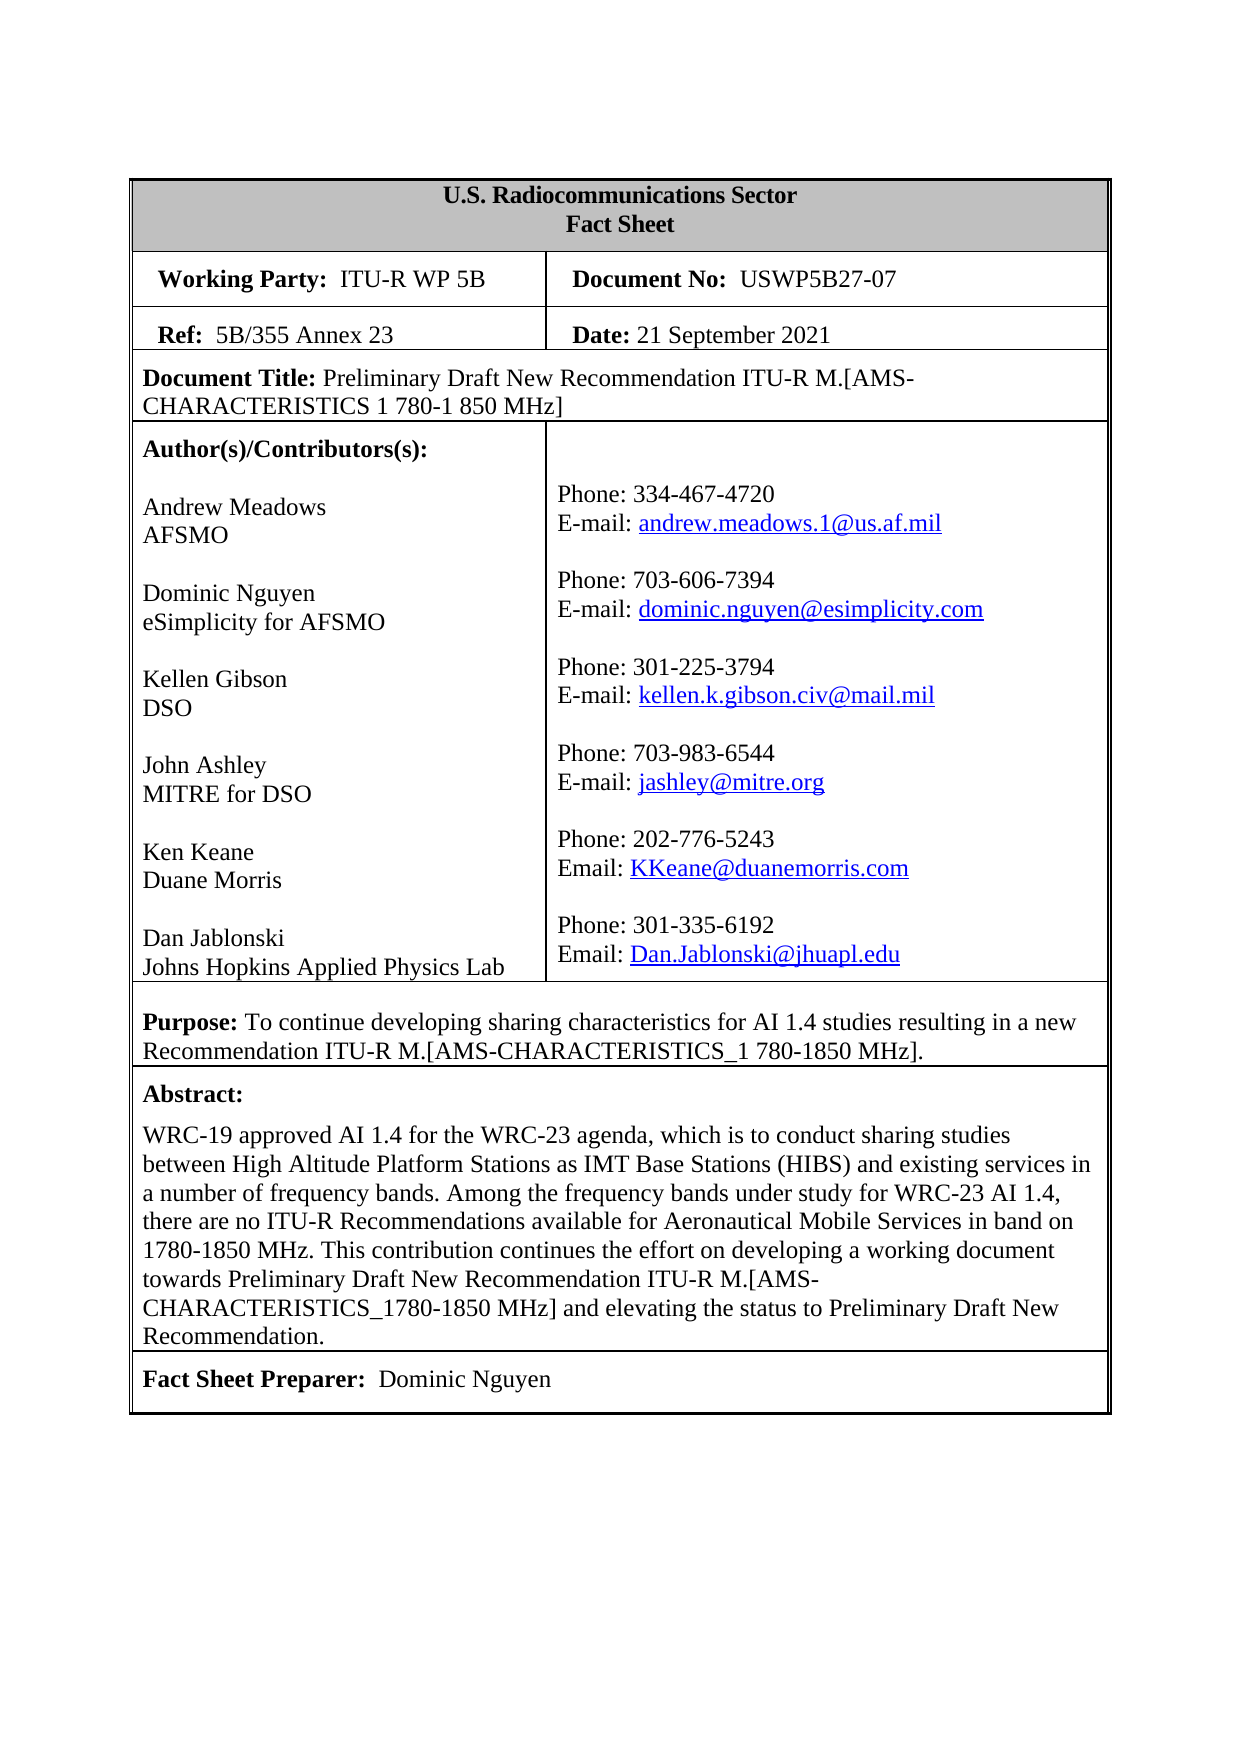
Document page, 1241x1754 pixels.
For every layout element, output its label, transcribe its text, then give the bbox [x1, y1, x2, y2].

table_cell Purpose: To continue developing sharing characteristics for AI 1.4 studies resulting in a new Recommendation ITU-R M.[AMS-CHARACTERISTICS_1 780-1850 MHz]. [133, 982, 1107, 1065]
table_cell Date: 21 September 2021 [547, 307, 1107, 349]
table_cell Working Party: ITU-R WP 5B [133, 252, 545, 306]
table_cell Phone: 334-467-4720 E-mail: andrew.meadows.1@us.af.mil Phone: 703-606-7394 E-mail: dominic.nguyen@esimplicity.com Phone: 301-225-3794 E-mail: kellen.k.gibson.civ@mail.mil Phone: 703-983-6544 E-mail: jashley@mitre.org Phone: 202-776-5243 Email: KKeane@duanemorris.com Phone: 301-335-6192 Email: Dan.Jablonski@jhuapl.edu [547, 422, 1107, 981]
table_header U.S. Radiocommunications Sector Fact Sheet [133, 181, 1107, 251]
table_cell Document No: USWP5B27-07 [547, 252, 1107, 306]
table_cell Abstract: WRC-19 approved AI 1.4 for the WRC-23 agenda, which is to conduct sharing studies between High Altitude Platform Stations as IMT Base Stations (HIBS) and existing services in a number of frequency bands. Among the frequency bands under study for WRC-23 AI 1.4, there are no ITU-R Recommendations available for Aeronautical Mobile Services in band on 1780-1850 MHz. This contribution continues the effort on developing a working document towards Preliminary Draft New Recommendation ITU-R M.[AMS-CHARACTERISTICS_1780-1850 MHz] and elevating the status to Preliminary Draft New Recommendation. [133, 1067, 1107, 1350]
table_cell Fact Sheet Preparer: Dominic Nguyen [133, 1352, 1107, 1412]
table_cell Document Title: Preliminary Draft New Recommendation ITU-R M.[AMS-CHARACTERISTICS 1 780-1 850 MHz] [133, 350, 1107, 420]
table_cell Author(s)/Contributors(s): Andrew Meadows AFSMO Dominic Nguyen eSimplicity for AFSMO Kellen Gibson DSO John Ashley MITRE for DSO Ken Keane Duane Morris Dan Jablonski Johns Hopkins Applied Physics Lab [133, 422, 545, 981]
table_cell Ref: 5B/355 Annex 23 [133, 307, 545, 349]
